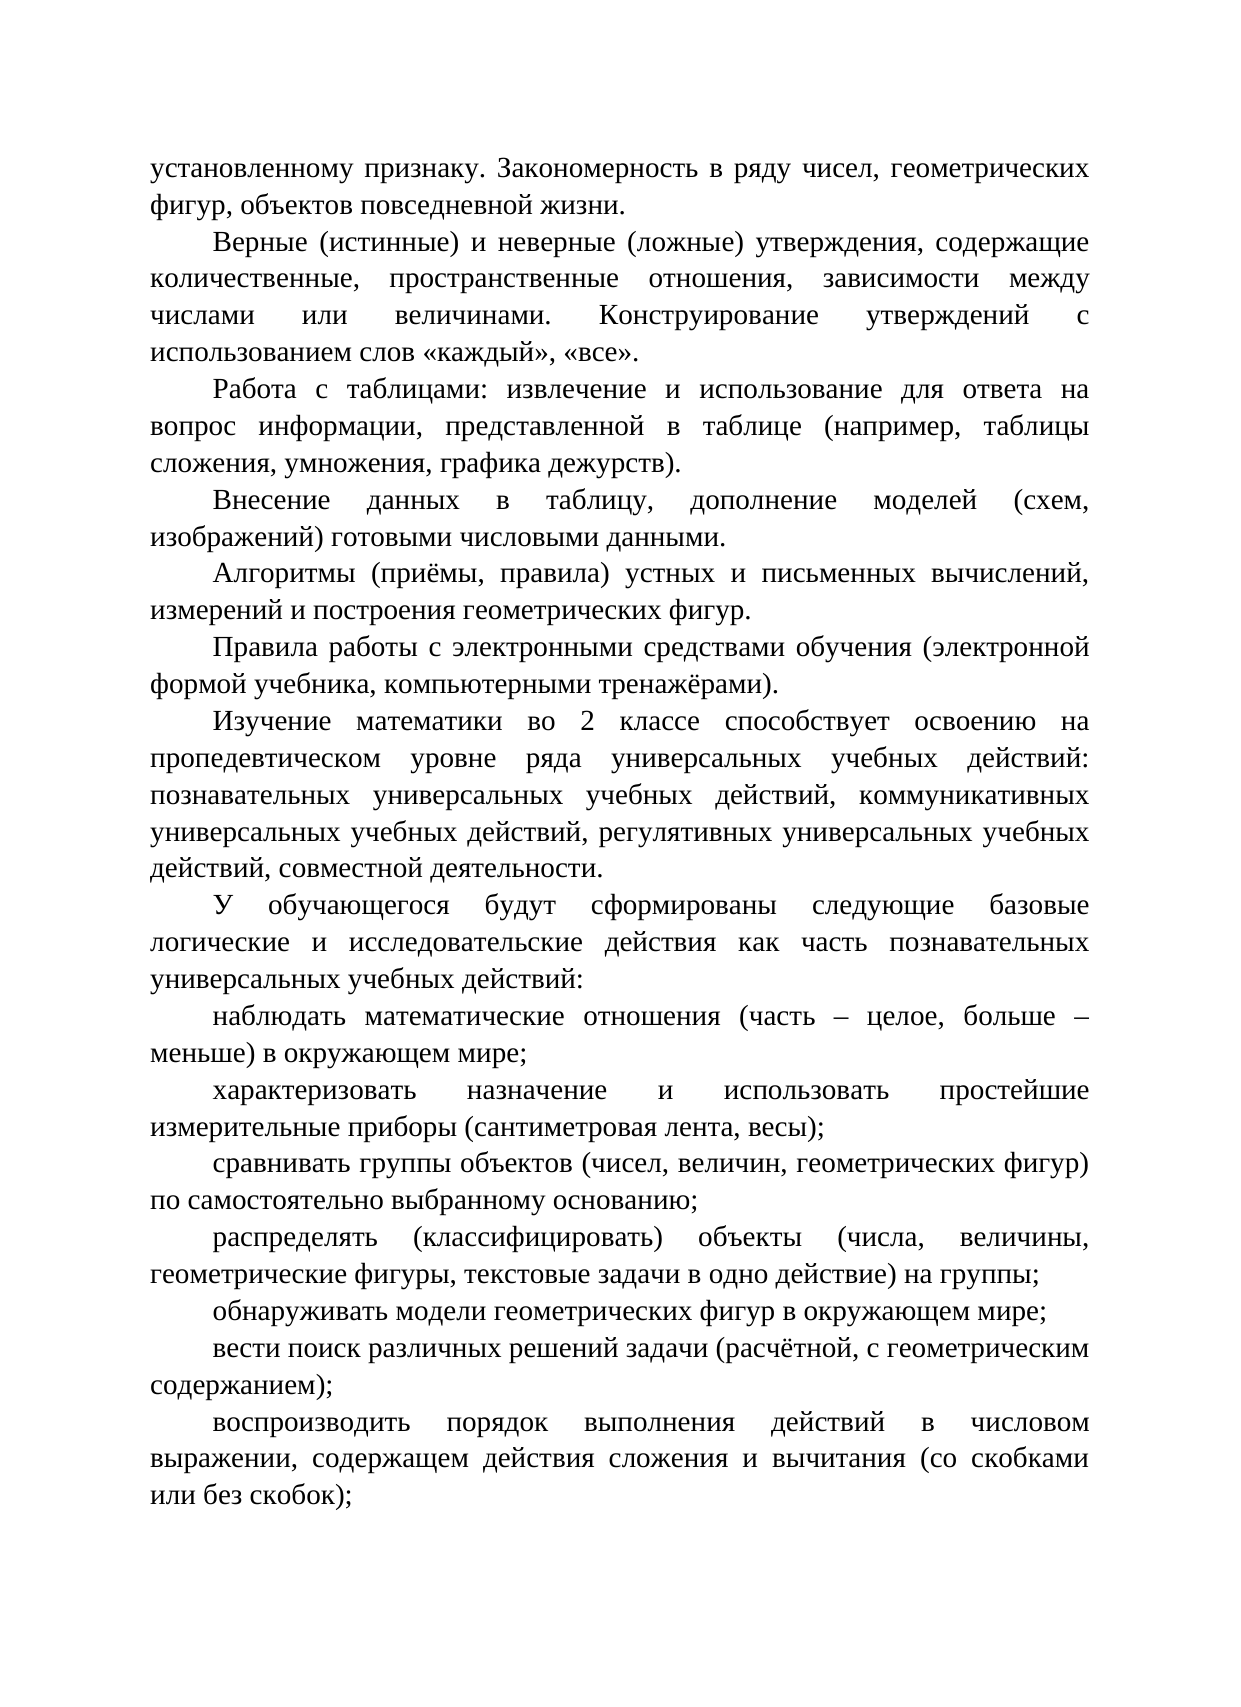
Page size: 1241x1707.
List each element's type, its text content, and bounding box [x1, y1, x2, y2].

text Верные (истинные) и неверные (ложные) утверждения, содержащие количественные, пространственные отношения, зависимости между числами или величинами. Конструирование утверждений с использованием слов «каждый», «все». [150, 224, 1090, 368]
text обнаруживать модели геометрических фигур в окружающем мире; [150, 1293, 1090, 1327]
text сравнивать группы объектов (чисел, величин, геометрических фигур) по самостоятельно выбранному основанию; [150, 1146, 1090, 1216]
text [150, 150, 1090, 220]
text характеризовать назначение и использовать простейшие измерительные приборы (сантиметровая лента, весы); [150, 1072, 1090, 1142]
text Работа с таблицами: извлечение и использование для ответа на вопрос информации, представленной в таблице (например, таблицы сложения, умножения, графика дежурств). [150, 371, 1090, 478]
text наблюдать математические отношения (часть – целое, больше – меньше) в окружающем мире; [150, 998, 1090, 1068]
text вести поиск различных решений задачи (расчётной, с геометрическим содержанием); [150, 1330, 1090, 1400]
text воспроизводить порядок выполнения действий в числовом выражении, содержащем действия сложения и вычитания (со скобками или без скобок); [150, 1404, 1090, 1511]
text Алгоритмы (приёмы, правила) устных и письменных вычислений, измерений и построения геометрических фигур. [150, 556, 1090, 626]
text Изучение математики во 2 классе способствует освоению на пропедевтическом уровне ряда универсальных учебных действий: познавательных универсальных учебных действий, коммуникативных универсальных учебных действий, регулятивных универсальных учебных действий, совместной деятельности. [150, 703, 1090, 884]
text распределять (классифицировать) объекты (числа, величины, геометрические фигуры, текстовые задачи в одно действие) на группы; [150, 1219, 1090, 1290]
text Правила работы с электронными средствами обучения (электронной формой учебника, компьютерными тренажёрами). [150, 629, 1090, 700]
text У обучающегося будут сформированы следующие базовые логические и исследовательские действия как часть познавательных универсальных учебных действий: [150, 887, 1090, 995]
text Внесение данных в таблицу, дополнение моделей (схем, изображений) готовыми числовыми данными. [150, 482, 1090, 552]
